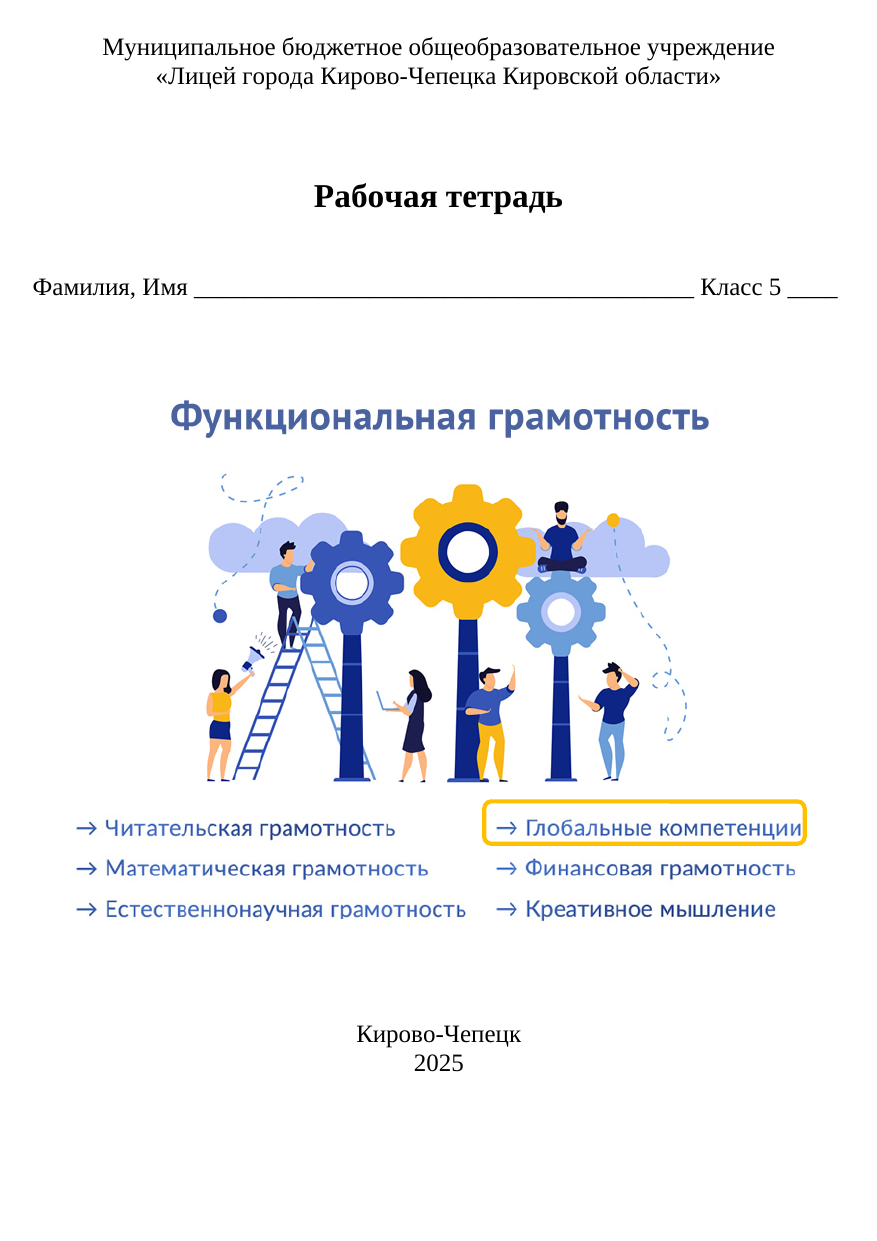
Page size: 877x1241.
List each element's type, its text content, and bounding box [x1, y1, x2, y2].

picture [44, 354, 833, 941]
text 2025 [32, 1048, 844, 1077]
text Фамилия, Имя ________________________________________ Класс 5 ____ [32, 272, 844, 301]
text Кирово-Чепецк [32, 1019, 844, 1048]
text «Лицей города Кирово-Чепецка Кировской области» [32, 61, 844, 90]
text Рабочая тетрадь [32, 176, 844, 214]
text Муниципальное бюджетное общеобразовательное учреждение [32, 32, 844, 61]
